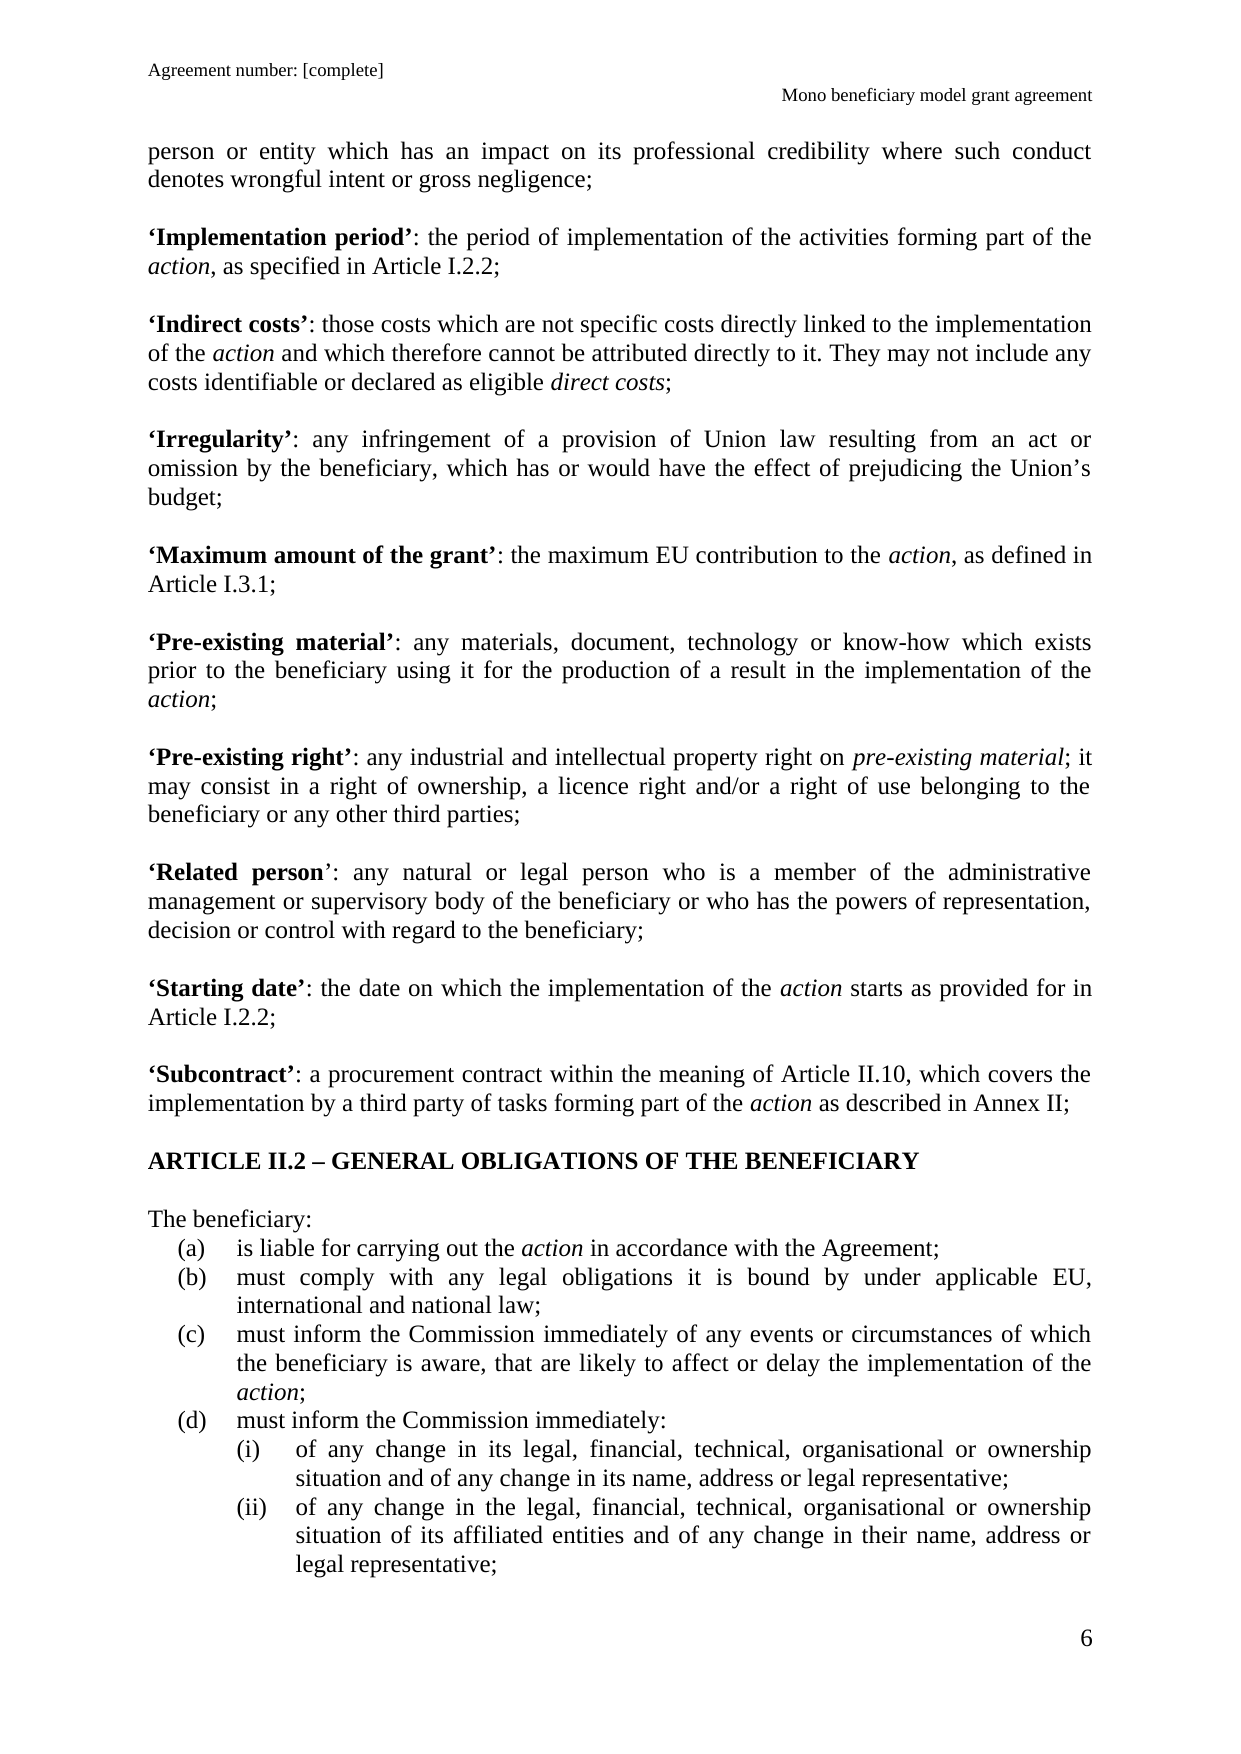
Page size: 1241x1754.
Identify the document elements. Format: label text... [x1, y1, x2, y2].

text ‘Implementation period’: the period of implementation of the activities forming part of the action, as specified in Article I.2.2; [148, 222, 1092, 280]
text (a) is liable for carrying out the action in accordance with the Agreement; [177, 1233, 1092, 1262]
text ‘Starting date’: the date on which the implementation of the action starts as provided for in Article I.2.2; [148, 973, 1092, 1030]
text ‘Pre-existing material’: any materials, document, technology or know-how which exists prior to the beneficiary using it for the production of a result in the implementation of the action; [148, 627, 1092, 713]
list of any change in its legal, financial, technical, organisational or ownership situation and of any change in its name, address or legal representative; [236, 1434, 1092, 1492]
text (c) must inform the Commission immediately of any events or circumstances of which the beneficiary is aware, that are likely to affect or delay the implementation of the action; [177, 1319, 1092, 1405]
list of any change in the legal, financial, technical, organisational or ownership situation of its affiliated entities and of any change in their name, address or legal representative; [236, 1492, 1092, 1578]
text ‘Related person’: any natural or legal person who is a member of the administrative management or supervisory body of the beneficiary or who has the powers of representation, decision or control with regard to the beneficiary; [148, 857, 1092, 944]
text The beneficiary: [148, 1204, 1092, 1233]
text ‘Subcontract’: a procurement contract within the meaning of Article II.10, which covers the implementation by a third party of tasks forming part of the action as described in Annex II; [148, 1059, 1092, 1117]
text ‘Pre-existing right’: any industrial and intellectual property right on pre-existing material; it may consist in a right of ownership, a licence right and/or a right of use belonging to the beneficiary or any other third parties; [148, 742, 1092, 828]
text (b) must comply with any legal obligations it is bound by under applicable EU, international and national law; [177, 1262, 1092, 1319]
text ‘Maximum amount of the grant’: the maximum EU contribution to the action, as defined in Article I.3.1; [148, 540, 1092, 597]
text ‘Indirect costs’: those costs which are not specific costs directly linked to the implementation of the action and which therefore cannot be attributed directly to it. They may not include any costs identifiable or declared as eligible direct costs; [148, 309, 1092, 395]
text (d) must inform the Commission immediately: [177, 1405, 1092, 1434]
subtitle ARTICLE II.2 – GENERAL OBLIGATIONS OF THE BENEFICIARY [148, 1146, 1092, 1175]
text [148, 136, 1092, 193]
text ‘Irregularity’: any infringement of a provision of Union law resulting from an act or omission by the beneficiary, which has or would have the effect of prejudicing the Union’s budget; [148, 424, 1092, 511]
